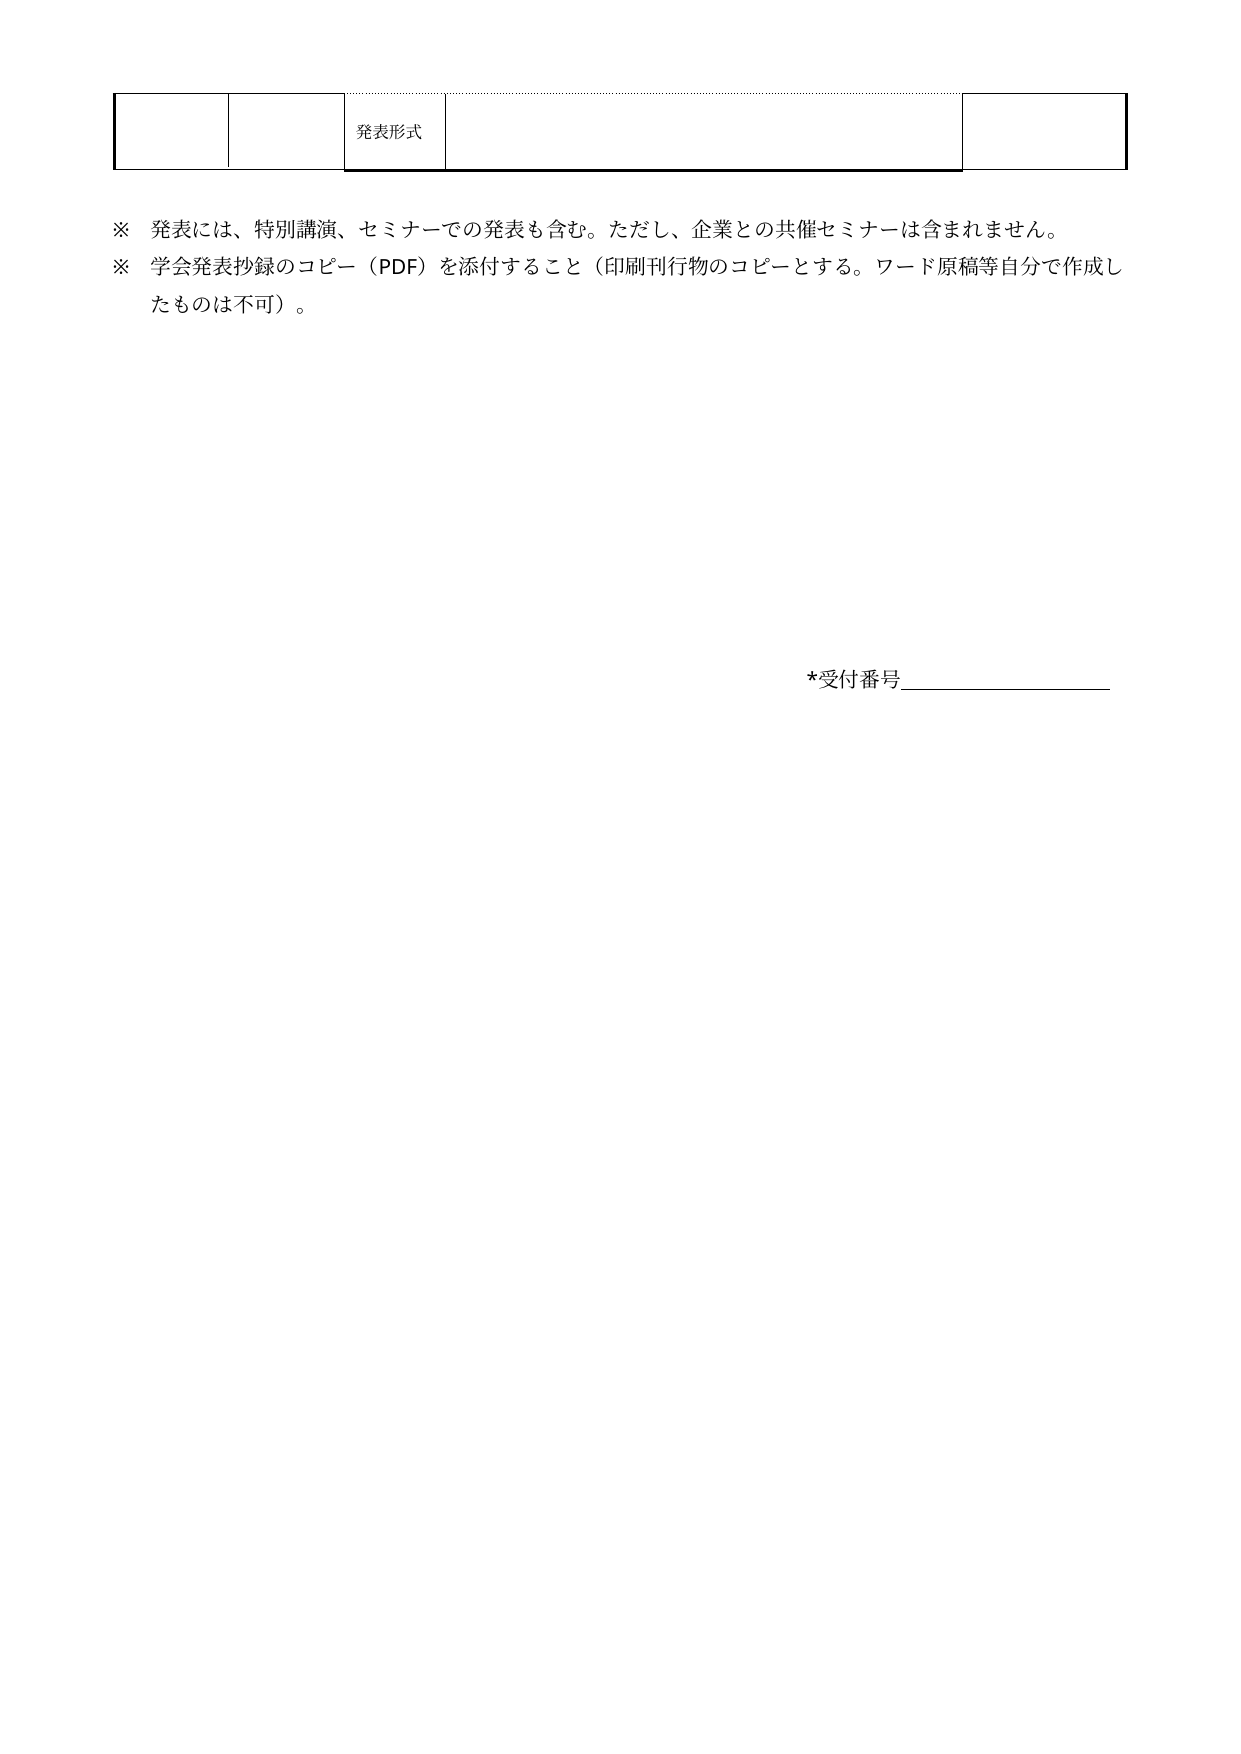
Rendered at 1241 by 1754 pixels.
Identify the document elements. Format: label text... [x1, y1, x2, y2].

text *受付番号 [112, 659, 1128, 697]
list 学会発表抄録のコピー（PDF）を添付すること（印刷刊行物のコピーとする。ワード原稿等自分で作成したものは不可）。 [112, 247, 1128, 322]
table_cell 発表形式 [345, 93, 445, 169]
list 発表には、特別講演、セミナーでの発表も含む。ただし、企業との共催セミナーは含まれません。 [112, 209, 1128, 247]
table_cell [446, 93, 962, 169]
